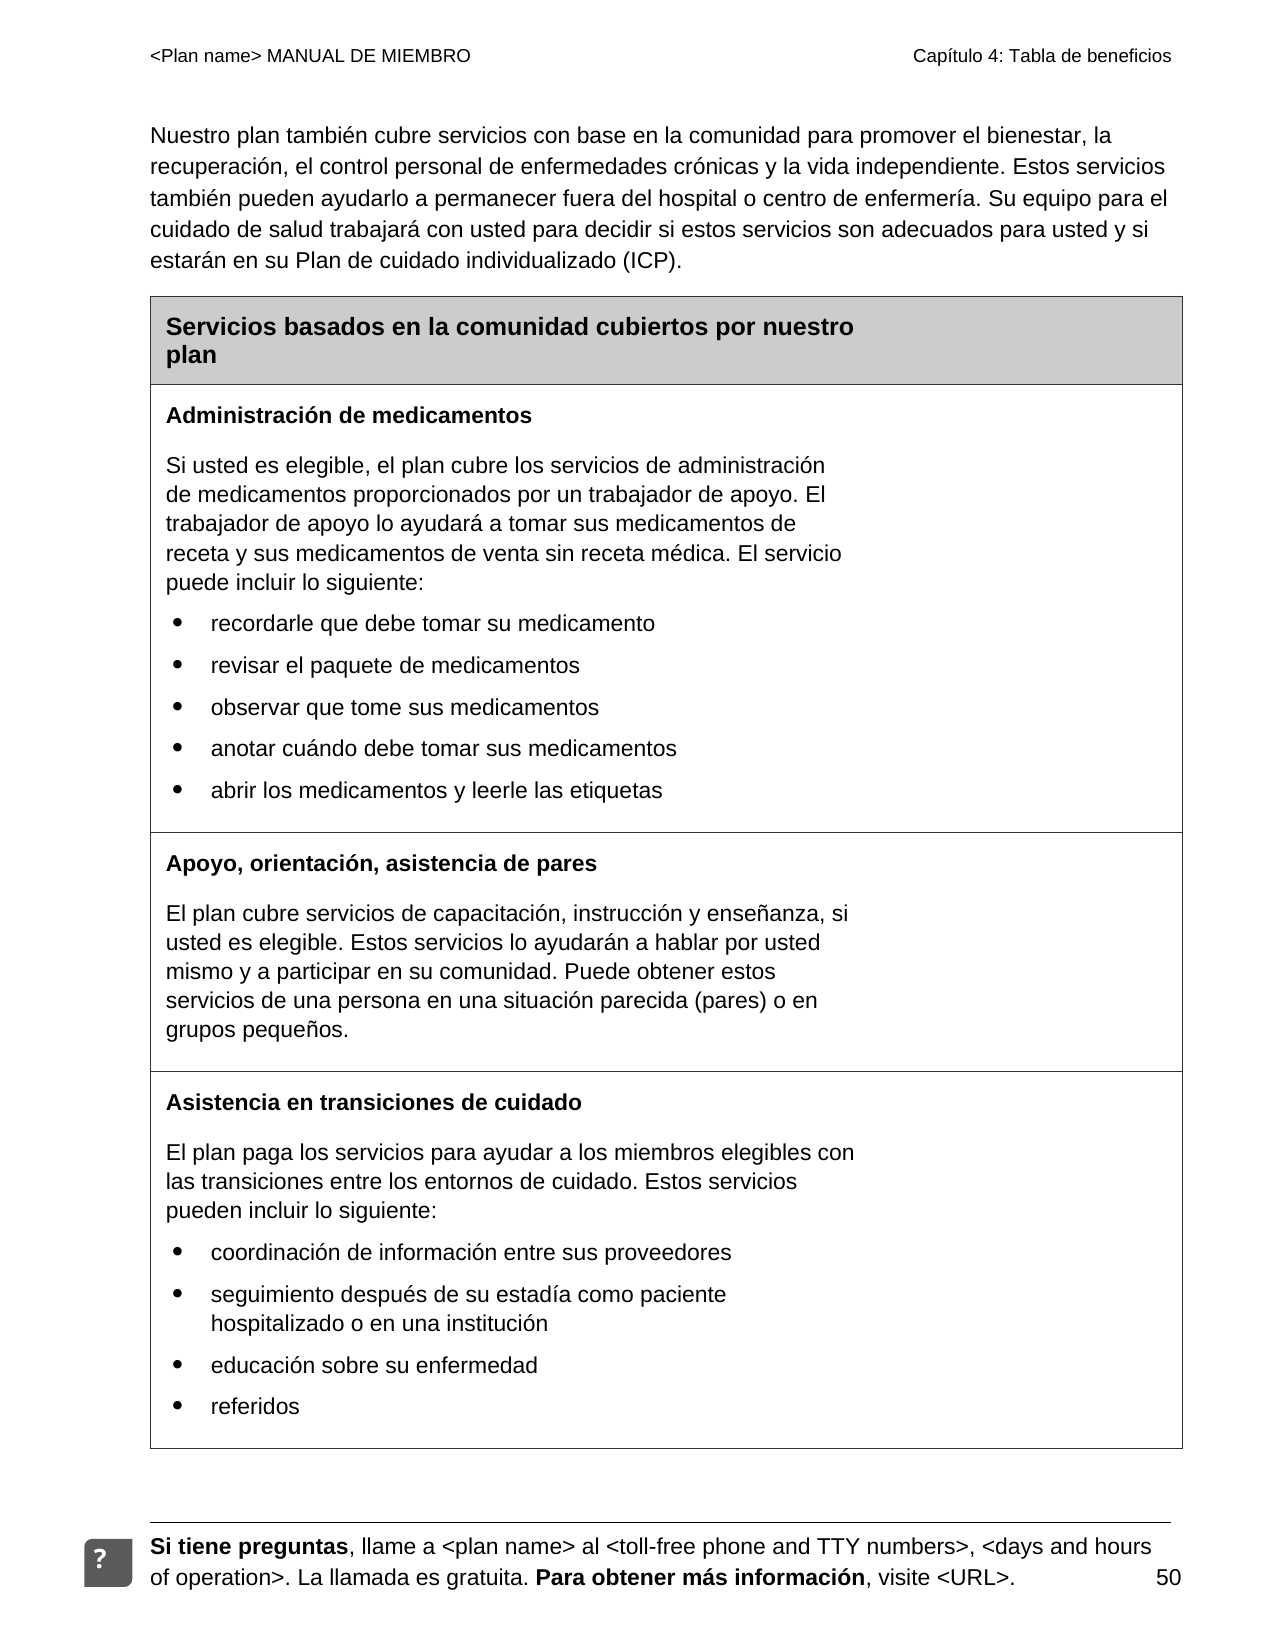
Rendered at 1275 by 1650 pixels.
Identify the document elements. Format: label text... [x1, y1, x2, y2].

table_cell [900, 833, 1182, 1071]
text Nuestro plan también cubre servicios con base en la comunidad para promover el bienestar, la recuperación, el control personal de enfermedades crónicas y la vida independiente. Estos servicios también pueden ayudarlo a permanecer fuera del hospital o centro de enfermería. Su equipo para el cuidado de salud trabajará con usted para decidir si estos servicios son adecuados para usted y si estarán en su Plan de cuidado individualizado (ICP). [150, 118, 1171, 275]
table_cell [900, 385, 1182, 832]
table_cell [900, 1072, 1182, 1448]
table_cell Asistencia en transiciones de cuidado El plan paga los servicios para ayudar a los miembros elegibles con las transiciones entre los entornos de cuidado. Estos servicios pueden incluir lo siguiente: coordinación de información entre sus proveedores seguimiento después de su estadía como paciente hospitalizado o en una institución educación sobre su enfermedad referidos [151, 1072, 900, 1448]
table_cell Administración de medicamentos Si usted es elegible, el plan cubre los servicios de administración de medicamentos proporcionados por un trabajador de apoyo. El trabajador de apoyo lo ayudará a tomar sus medicamentos de receta y sus medicamentos de venta sin receta médica. El servicio puede incluir lo siguiente: recordarle que debe tomar su medicamento revisar el paquete de medicamentos observar que tome sus medicamentos anotar cuándo debe tomar sus medicamentos abrir los medicamentos y leerle las etiquetas [151, 385, 900, 832]
table_header Servicios basados en la comunidad cubiertos por nuestro plan [151, 297, 900, 384]
table_cell Apoyo, orientación, asistencia de pares El plan cubre servicios de capacitación, instrucción y enseñanza, si usted es elegible. Estos servicios lo ayudarán a hablar por usted mismo y a participar en su comunidad. Puede obtener estos servicios de una persona en una situación parecida (pares) o en grupos pequeños. [151, 833, 900, 1071]
table_header [900, 297, 1182, 384]
